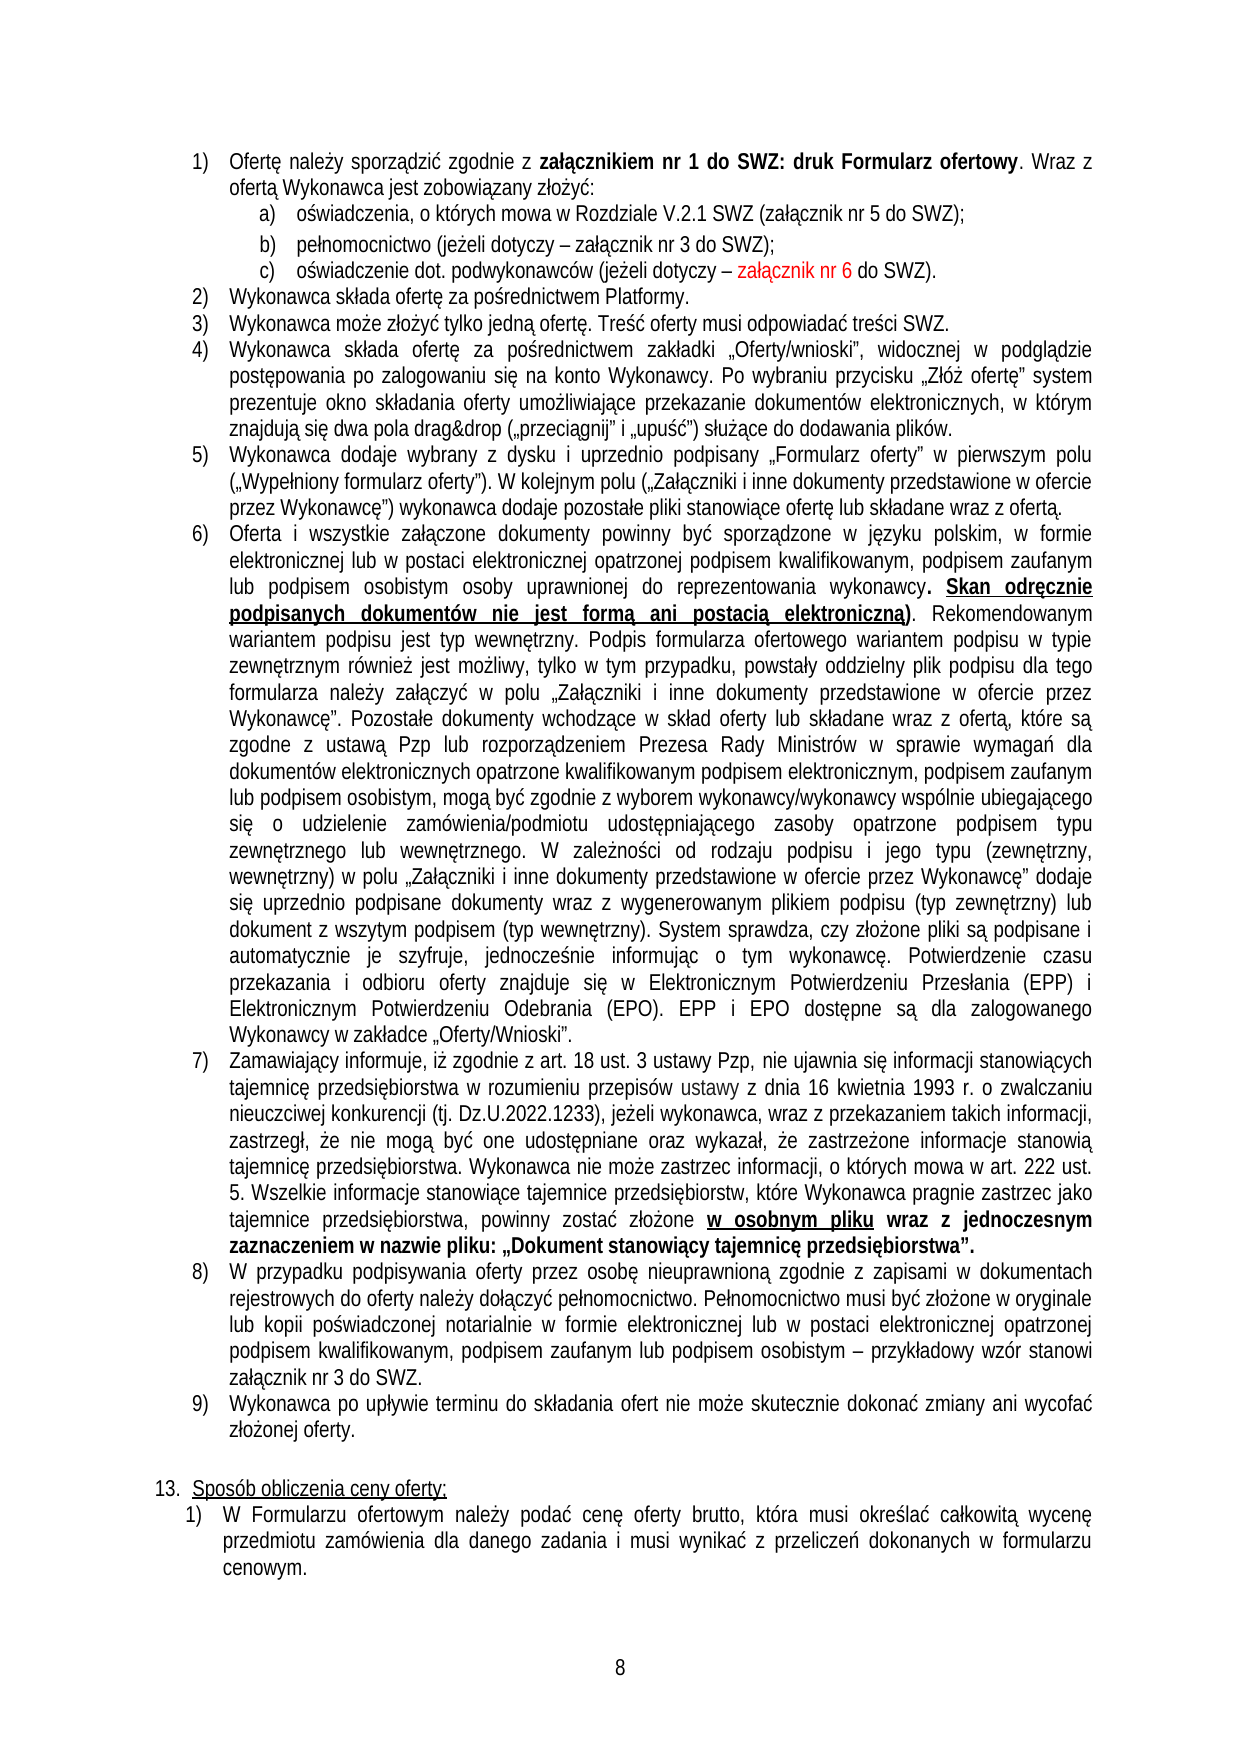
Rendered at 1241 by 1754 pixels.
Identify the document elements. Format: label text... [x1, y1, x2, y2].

list Wykonawca składa ofertę za pośrednictwem zakładki „Oferty/wnioski”, widocznej w podglądzie postępowania po zalogowaniu się na konto Wykonawcy. Po wybraniu przycisku „Złóż ofertę” system prezentuje okno składania oferty umożliwiające przekazanie dokumentów elektronicznych, w którym znajdują się dwa pola drag&drop („przeciągnij” i „upuść”) służące do dodawania plików. [192, 336, 1093, 441]
list Oferta i wszystkie załączone dokumenty powinny być sporządzone w języku polskim, w formie elektronicznej lub w postaci elektronicznej opatrzonej podpisem kwalifikowanym, podpisem zaufanym lub podpisem osobistym osoby uprawnionej do reprezentowania wykonawcy. Skan odręcznie podpisanych dokumentów nie jest formą ani postacią elektroniczną). Rekomendowanym wariantem podpisu jest typ wewnętrzny. Podpis formularza ofertowego wariantem podpisu w typie zewnętrznym również jest możliwy, tylko w tym przypadku, powstały oddzielny plik podpisu dla tego formularza należy załączyć w polu „Załączniki i inne dokumenty przedstawione w ofercie przez Wykonawcę”. Pozostałe dokumenty wchodzące w skład oferty lub składane wraz z ofertą, które są zgodne z ustawą Pzp lub rozporządzeniem Prezesa Rady Ministrów w sprawie wymagań dla dokumentów elektronicznych opatrzone kwalifikowanym podpisem elektronicznym, podpisem zaufanym lub podpisem osobistym, mogą być zgodnie z wyborem wykonawcy/wykonawcy wspólnie ubiegającego się o udzielenie zamówienia/podmiotu udostępniającego zasoby opatrzone podpisem typu zewnętrznego lub wewnętrznego. W zależności od rodzaju podpisu i jego typu (zewnętrzny, wewnętrzny) w polu „Załączniki i inne dokumenty przedstawione w ofercie przez Wykonawcę” dodaje się uprzednio podpisane dokumenty wraz z wygenerowanym plikiem podpisu (typ zewnętrzny) lub dokument z wszytym podpisem (typ wewnętrzny). System sprawdza, czy złożone pliki są podpisane i automatycznie je szyfruje, jednocześnie informując o tym wykonawcę. Potwierdzenie czasu przekazania i odbioru oferty znajduje się w Elektronicznym Potwierdzeniu Przesłania (EPP) i Elektronicznym Potwierdzeniu Odebrania (EPO). EPP i EPO dostępne są dla zalogowanego Wykonawcy w zakładce „Oferty/Wnioski”. [192, 520, 1093, 1047]
list Wykonawca dodaje wybrany z dysku i uprzednio podpisany „Formularz oferty” w pierwszym polu („Wypełniony formularz oferty”). W kolejnym polu („Załączniki i inne dokumenty przedstawione w ofercie przez Wykonawcę”) wykonawca dodaje pozostałe pliki stanowiące ofertę lub składane wraz z ofertą. [192, 441, 1093, 520]
list oświadczenie dot. podwykonawców (jeżeli dotyczy – załącznik nr 6 do SWZ). [259, 257, 1093, 283]
list W przypadku podpisywania oferty przez osobę nieuprawnioną zgodnie z zapisami w dokumentach rejestrowych do oferty należy dołączyć pełnomocnictwo. Pełnomocnictwo musi być złożone w oryginale lub kopii poświadczonej notarialnie w formie elektronicznej lub w postaci elektronicznej opatrzonej podpisem kwalifikowanym, podpisem zaufanym lub podpisem osobistym – przykładowy wzór stanowi załącznik nr 3 do SWZ. [192, 1258, 1093, 1390]
list W Formularzu ofertowym należy podać cenę oferty brutto, która musi określać całkowitą wycenę przedmiotu zamówienia dla danego zadania i musi wynikać z przeliczeń dokonanych w formularzu cenowym. [185, 1501, 1093, 1580]
list Sposób obliczenia ceny oferty; [154, 1474, 1093, 1501]
list pełnomocnictwo (jeżeli dotyczy – załącznik nr 3 do SWZ); [259, 231, 1093, 257]
list Ofertę należy sporządzić zgodnie z załącznikiem nr 1 do SWZ: druk Formularz ofertowy. Wraz z ofertą Wykonawca jest zobowiązany złożyć: [192, 148, 1093, 200]
list oświadczenia, o których mowa w Rozdziale V.2.1 SWZ (załącznik nr 5 do SWZ); [259, 200, 1093, 227]
list Wykonawca składa ofertę za pośrednictwem Platformy. [192, 283, 1093, 309]
list Zamawiający informuje, iż zgodnie z art. 18 ust. 3 ustawy Pzp, nie ujawnia się informacji stanowiących tajemnicę przedsiębiorstwa w rozumieniu przepisów ustawy z dnia 16 kwietnia 1993 r. o zwalczaniu nieuczciwej konkurencji (tj. Dz.U.2022.1233), jeżeli wykonawca, wraz z przekazaniem takich informacji, zastrzegł, że nie mogą być one udostępniane oraz wykazał, że zastrzeżone informacje stanowią tajemnicę przedsiębiorstwa. Wykonawca nie może zastrzec informacji, o których mowa w art. 222 ust. 5. Wszelkie informacje stanowiące tajemnice przedsiębiorstw, które Wykonawca pragnie zastrzec jako tajemnice przedsiębiorstwa, powinny zostać złożone w osobnym pliku wraz z jednoczesnym zaznaczeniem w nazwie pliku: „Dokument stanowiący tajemnicę przedsiębiorstwa”. [192, 1047, 1093, 1258]
list Wykonawca może złożyć tylko jedną ofertę. Treść oferty musi odpowiadać treści SWZ. [192, 309, 1093, 336]
list Wykonawca po upływie terminu do składania ofert nie może skutecznie dokonać zmiany ani wycofać złożonej oferty. [192, 1390, 1093, 1443]
